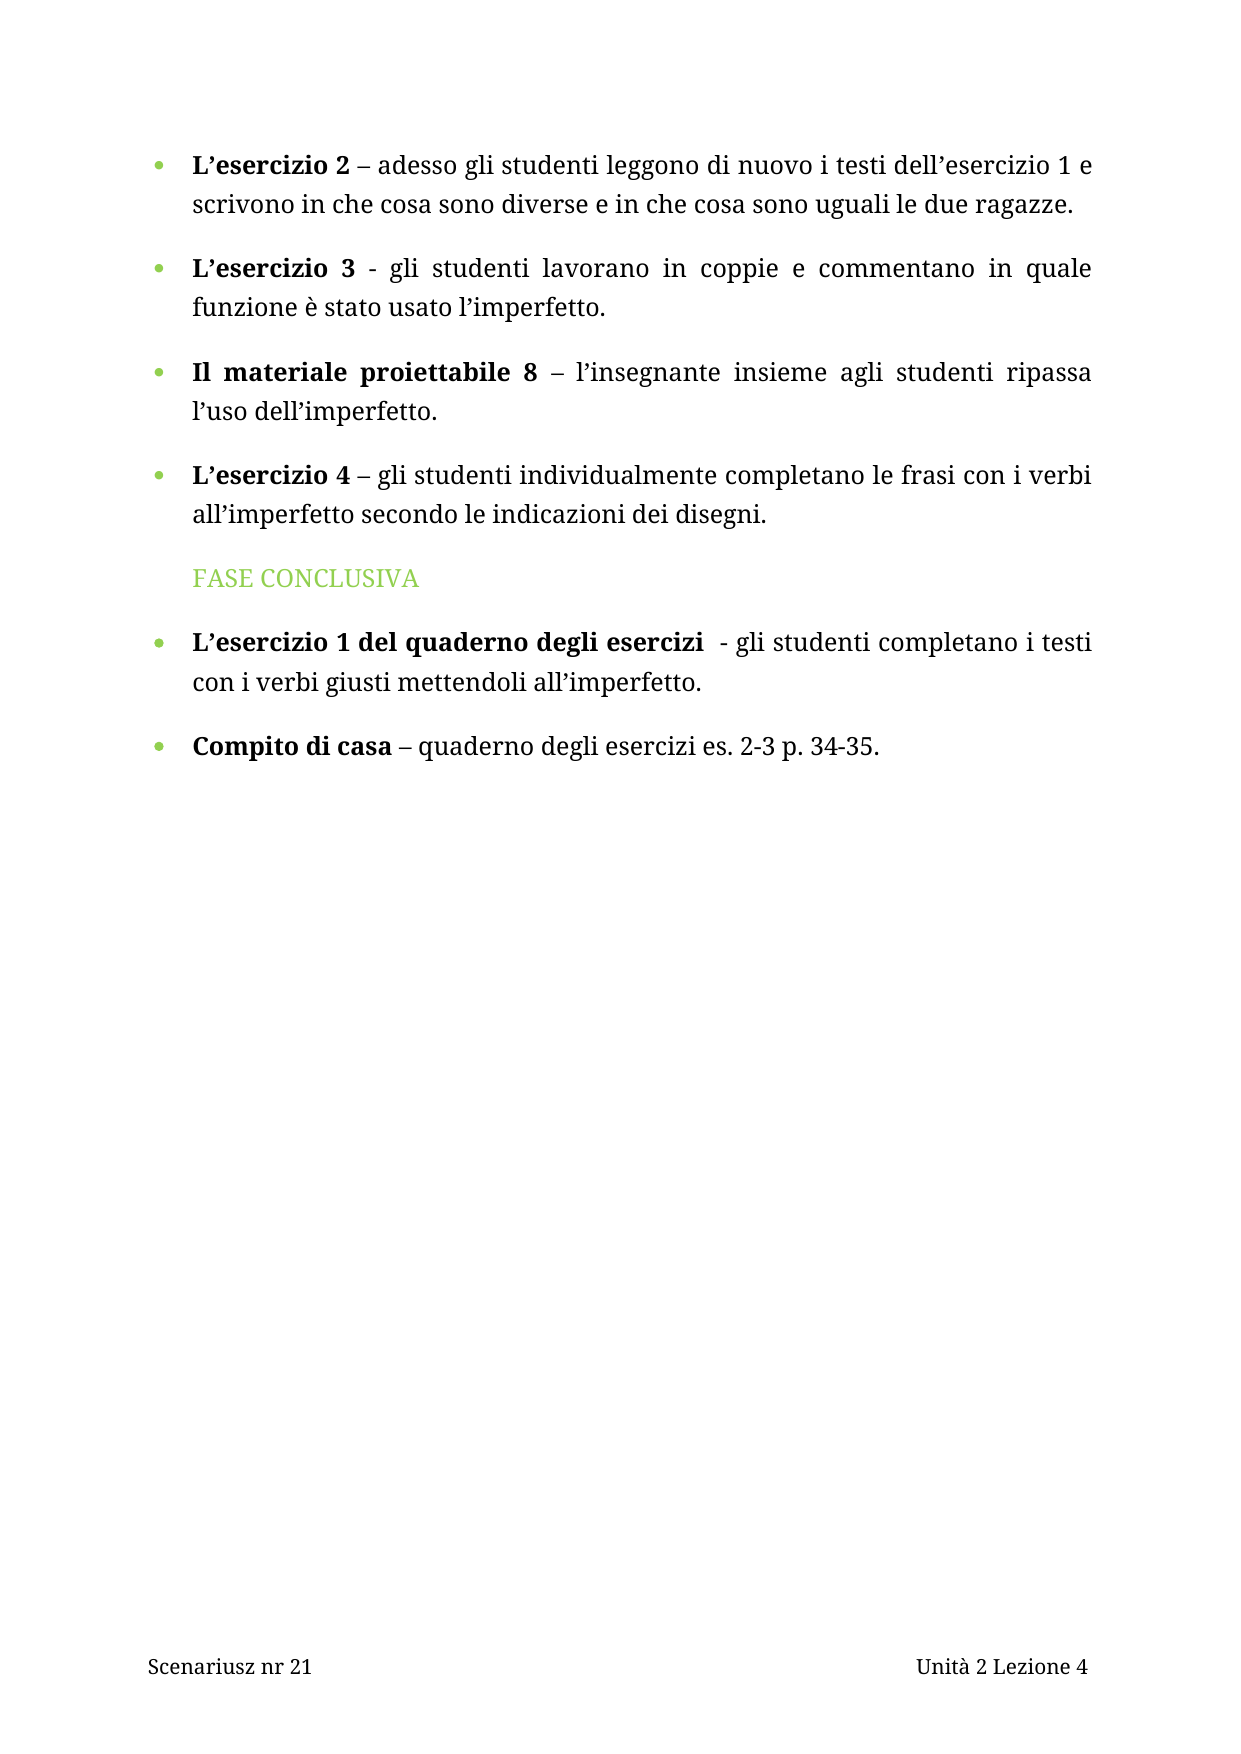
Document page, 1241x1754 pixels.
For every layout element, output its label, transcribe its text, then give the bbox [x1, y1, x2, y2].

list L’esercizio 4 – gli studenti individualmente completano le frasi con i verbi all’imperfetto secondo le indicazioni dei disegni. [154, 458, 1093, 531]
list L’esercizio 1 del quaderno degli esercizi - gli studenti completano i testi con i verbi giusti mettendoli all’imperfetto. [154, 625, 1093, 698]
list Compito di casa – quaderno degli esercizi es. 2-3 p. 34-35. [154, 728, 1093, 762]
list L’esercizio 2 – adesso gli studenti leggono di nuovo i testi dell’esercizio 1 e scrivono in che cosa sono diverse e in che cosa sono uguali le due ragazze. [154, 148, 1093, 221]
list Il materiale proiettabile 8 – l’insegnante insieme agli studenti ripassa l’uso dell’imperfetto. [154, 354, 1093, 427]
text FASE CONCLUSIVA [192, 561, 1093, 595]
list L’esercizio 3 - gli studenti lavorano in coppie e commentano in quale funzione è stato usato l’imperfetto. [154, 251, 1093, 324]
